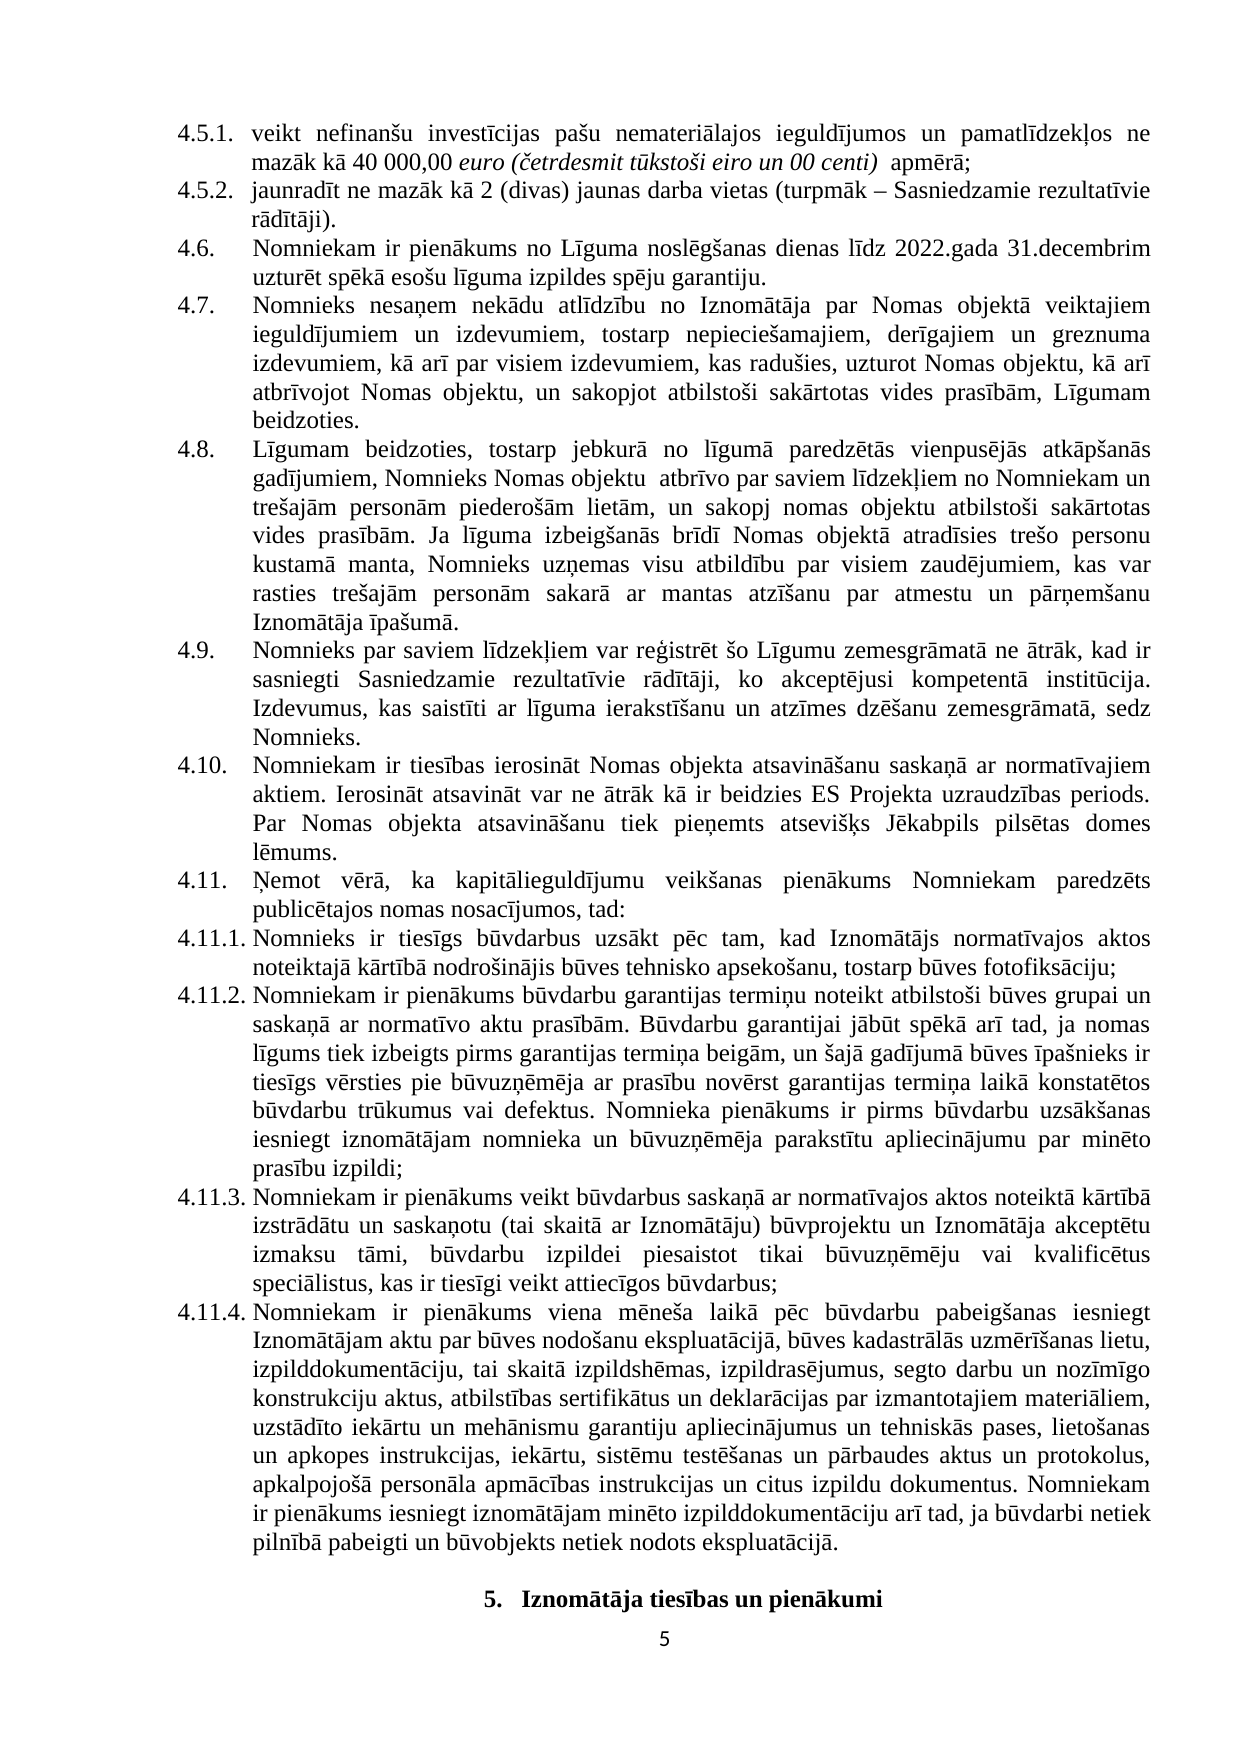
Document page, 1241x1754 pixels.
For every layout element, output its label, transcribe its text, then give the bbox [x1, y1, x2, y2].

list Nomniekam ir pienākums viena mēneša laikā pēc būvdarbu pabeigšanas iesniegt Iznomātājam aktu par būves nodošanu ekspluatācijā, būves kadastrālās uzmērīšanas lietu, izpilddokumentāciju, tai skaitā izpildshēmas, izpildrasējumus, segto darbu un nozīmīgo konstrukciju aktus, atbilstības sertifikātus un deklarācijas par izmantotajiem materiāliem, uzstādīto iekārtu un mehānismu garantiju apliecinājumus un tehniskās pases, lietošanas un apkopes instrukcijas, iekārtu, sistēmu testēšanas un pārbaudes aktus un protokolus, apkalpojošā personāla apmācības instrukcijas un citus izpildu dokumentus. Nomniekam ir pienākums iesniegt iznomātājam minēto izpilddokumentāciju arī tad, ja būvdarbi netiek pilnībā pabeigti un būvobjekts netiek nodots ekspluatācijā. [177, 1297, 1152, 1556]
list Nomniekam ir tiesības ierosināt Nomas objekta atsavināšanu saskaņā ar normatīvajiem aktiem. Ierosināt atsavināt var ne ātrāk kā ir beidzies ES Projekta uzraudzības periods. Par Nomas objekta atsavināšanu tiek pieņemts atsevišķs Jēkabpils pilsētas domes lēmums. [177, 751, 1152, 866]
list Līgumam beidzoties, tostarp jebkurā no līgumā paredzētās vienpusējās atkāpšanās gadījumiem, Nomnieks Nomas objektu atbrīvo par saviem līdzekļiem no Nomniekam un trešajām personām piederošām lietām, un sakopj nomas objektu atbilstoši sakārtotas vides prasībām. Ja līguma izbeigšanās brīdī Nomas objektā atradīsies trešo personu kustamā manta, Nomnieks uzņemas visu atbildību par visiem zaudējumiem, kas var rasties trešajām personām sakarā ar mantas atzīšanu par atmestu un pārņemšanu Iznomātāja īpašumā. [177, 434, 1152, 636]
list Nomnieks par saviem līdzekļiem var reģistrēt šo Līgumu zemesgrāmatā ne ātrāk, kad ir sasniegti Sasniedzamie rezultatīvie rādītāji, ko akceptējusi kompetentā institūcija. Izdevumus, kas saistīti ar līguma ierakstīšanu un atzīmes dzēšanu zemesgrāmatā, sedz Nomnieks. [177, 636, 1152, 751]
list jaunradīt ne mazāk kā 2 (divas) jaunas darba vietas (turpmāk – Sasniedzamie rezultatīvie rādītāji). [177, 176, 1152, 233]
list Nomniekam ir pienākums no Līguma noslēgšanas dienas līdz 2022.gada 31.decembrim uzturēt spēkā esošu līguma izpildes spēju garantiju. [177, 233, 1152, 291]
list Iznomātāja tiesības un pienākumi [215, 1584, 1152, 1613]
list veikt nefinanšu investīcijas pašu nemateriālajos ieguldījumos un pamatlīdzekļos ne mazāk kā 40 000,00 euro (četrdesmit tūkstoši eiro un 00 centi) apmērā; [177, 118, 1152, 176]
list Nomnieks ir tiesīgs būvdarbus uzsākt pēc tam, kad Iznomātājs normatīvajos aktos noteiktajā kārtībā nodrošinājis būves tehnisko apsekošanu, tostarp būves fotofiksāciju; [177, 923, 1152, 981]
list Nomniekam ir pienākums būvdarbu garantijas termiņu noteikt atbilstoši būves grupai un saskaņā ar normatīvo aktu prasībām. Būvdarbu garantijai jābūt spēkā arī tad, ja nomas līgums tiek izbeigts pirms garantijas termiņa beigām, un šajā gadījumā būves īpašnieks ir tiesīgs vērsties pie būvuzņēmēja ar prasību novērst garantijas termiņa laikā konstatētos būvdarbu trūkumus vai defektus. Nomnieka pienākums ir pirms būvdarbu uzsākšanas iesniegt iznomātājam nomnieka un būvuzņēmēja parakstītu apliecinājumu par minēto prasību izpildi; [177, 981, 1152, 1182]
list Nomnieks nesaņem nekādu atlīdzību no Iznomātāja par Nomas objektā veiktajiem ieguldījumiem un izdevumiem, tostarp nepieciešamajiem, derīgajiem un greznuma izdevumiem, kā arī par visiem izdevumiem, kas radušies, uzturot Nomas objektu, kā arī atbrīvojot Nomas objektu, un sakopjot atbilstoši sakārtotas vides prasībām, Līgumam beidzoties. [177, 291, 1152, 434]
list Ņemot vērā, ka kapitālieguldījumu veikšanas pienākums Nomniekam paredzēts publicētajos nomas nosacījumos, tad: [177, 866, 1152, 923]
list Nomniekam ir pienākums veikt būvdarbus saskaņā ar normatīvajos aktos noteiktā kārtībā izstrādātu un saskaņotu (tai skaitā ar Iznomātāju) būvprojektu un Iznomātāja akceptētu izmaksu tāmi, būvdarbu izpildei piesaistot tikai būvuzņēmēju vai kvalificētus speciālistus, kas ir tiesīgi veikt attiecīgos būvdarbus; [177, 1182, 1152, 1297]
